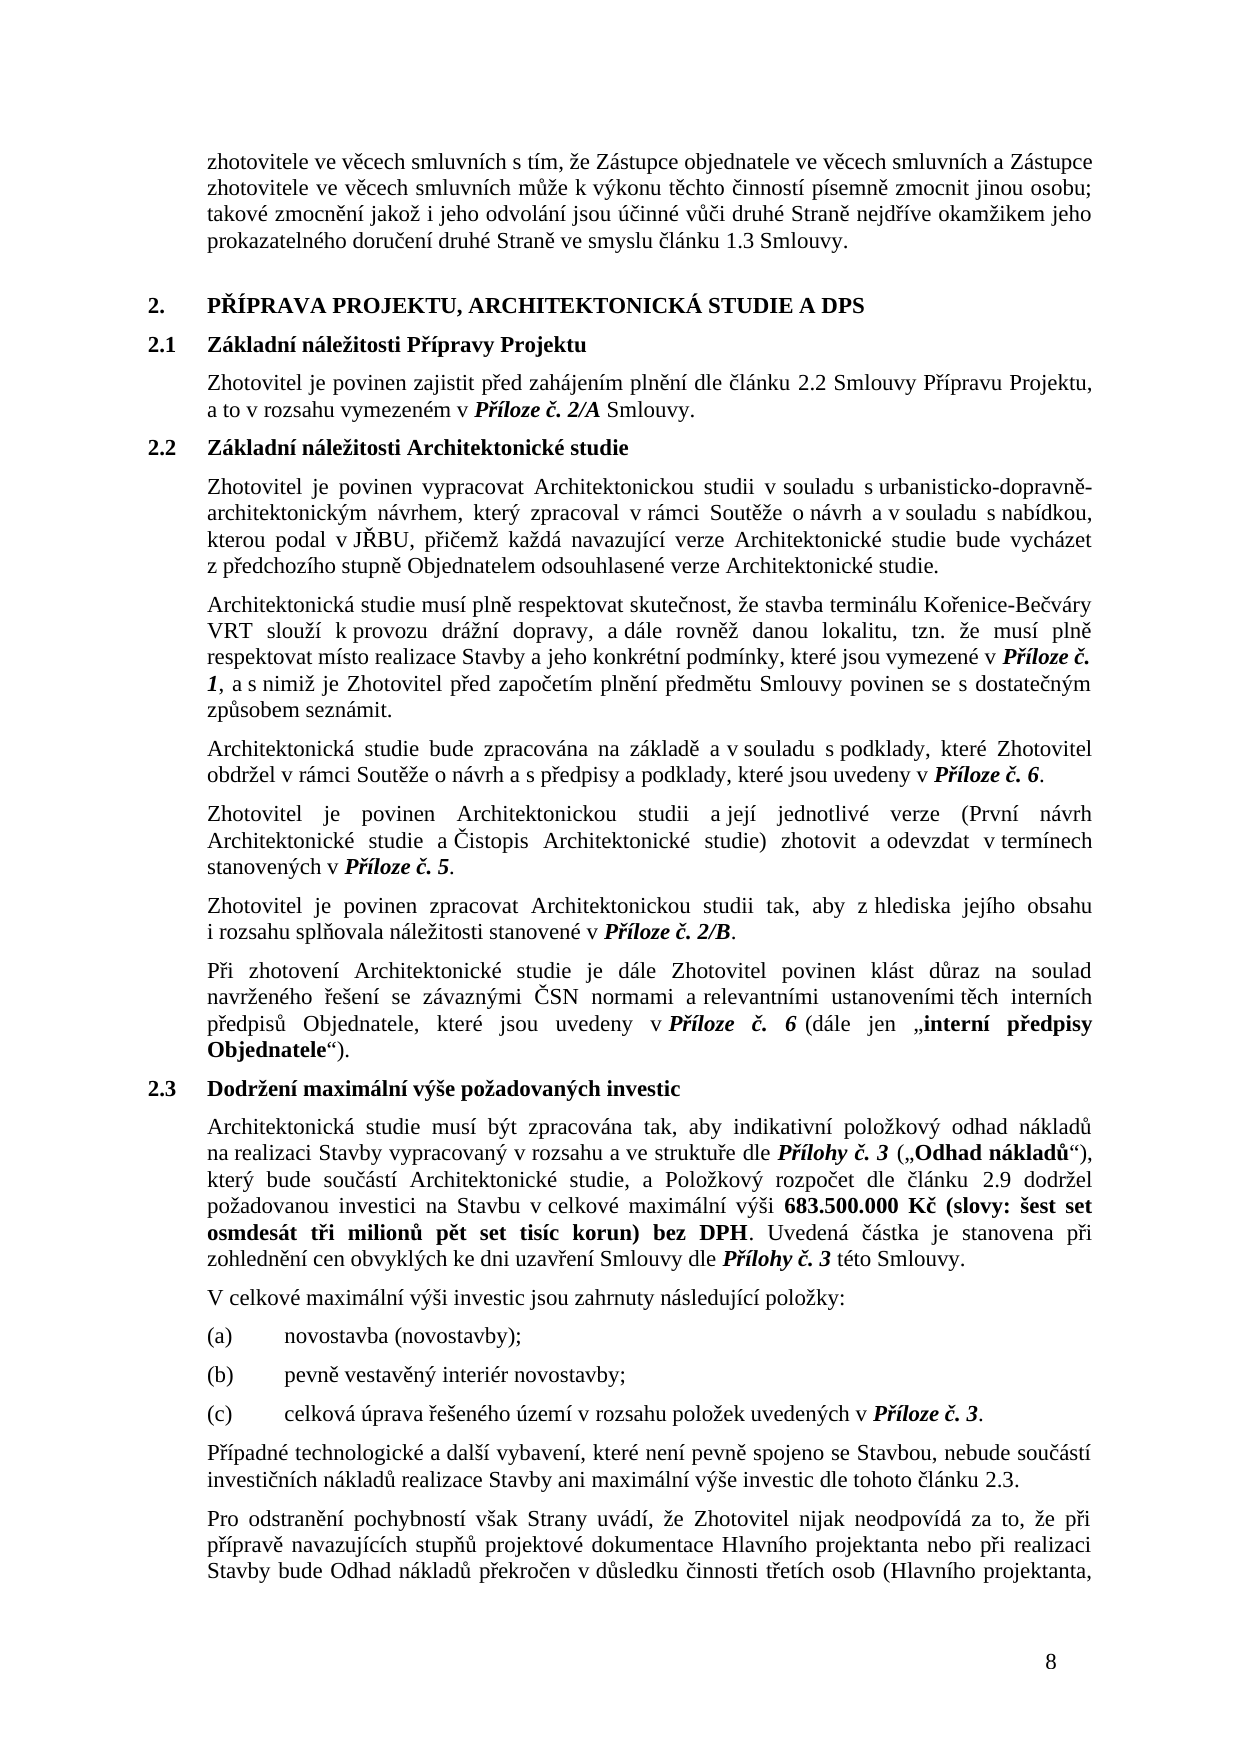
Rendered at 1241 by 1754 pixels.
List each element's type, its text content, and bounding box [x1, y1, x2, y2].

text V celkové maximální výši investic jsou zahrnuty následující položky: [207, 1284, 1092, 1310]
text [207, 148, 1092, 253]
subtitle PŘÍPRAVA PROJEKTU, ARCHITEKTONICKÁ STUDIE A DPS [148, 292, 1092, 318]
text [207, 1504, 1092, 1584]
text Architektonická studie musí plně respektovat skutečnost, že stavba terminálu Kořenice-Bečváry VRT slouží k provozu drážní dopravy, a dále rovněž danou lokalitu, tzn. že musí plně respektovat místo realizace Stavby a jeho konkrétní podmínky, které jsou vymezené v Příloze č. 1, a s nimiž je Zhotovitel před započetím plnění předmětu Smlouvy povinen se s dostatečným způsobem seznámit. [207, 591, 1092, 722]
text Dodržení maximální výše požadovaných investic [148, 1075, 1092, 1101]
text Architektonická studie bude zpracována na základě a v souladu s podklady, které Zhotovitel obdržel v rámci Soutěže o návrh a s předpisy a podklady, které jsou uvedeny v Příloze č. 6. [207, 735, 1092, 788]
list celková úprava řešeného území v rozsahu položek uvedených v Příloze č. 3. [207, 1401, 1092, 1427]
text Případné technologické a další vybavení, které není pevně spojeno se Stavbou, nebude součástí investičních nákladů realizace Stavby ani maximální výše investic dle tohoto článku 2.3. [207, 1439, 1092, 1492]
list pevně vestavěný interiér novostavby; [207, 1362, 1092, 1388]
text Při zhotovení Architektonické studie je dále Zhotovitel povinen klást důraz na soulad navrženého řešení se závaznými ČSN normami a relevantními ustanoveními těch interních předpisů Objednatele, které jsou uvedeny v Příloze č. 6 (dále jen „interní předpisy Objednatele“). [207, 957, 1092, 1062]
list novostavba (novostavby); [207, 1323, 1092, 1349]
text Zhotovitel je povinen zajistit před zahájením plnění dle článku 2.2 Smlouvy Přípravu Projektu, a to v rozsahu vymezeném v Příloze č. 2/A Smlouvy. [207, 369, 1092, 422]
text Základní náležitosti Architektonické studie [148, 434, 1092, 461]
text Zhotovitel je povinen Architektonickou studii a její jednotlivé verze (První návrh Architektonické studie a Čistopis Architektonické studie) zhotovit a odevzdat v termínech stanovených v Příloze č. 5. [207, 800, 1092, 879]
text Zhotovitel je povinen vypracovat Architektonickou studii v souladu s urbanisticko-dopravně-architektonickým návrhem, který zpracoval v rámci Soutěže o návrh a v souladu s nabídkou, kterou podal v JŘBU, přičemž každá navazující verze Architektonické studie bude vycházet z předchozího stupně Objednatelem odsouhlasené verze Architektonické studie. [207, 473, 1092, 578]
text Základní náležitosti Přípravy Projektu [148, 331, 1092, 357]
text Architektonická studie musí být zpracována tak, aby indikativní položkový odhad nákladů na realizaci Stavby vypracovaný v rozsahu a ve struktuře dle Přílohy č. 3 („Odhad nákladů“), který bude součástí Architektonické studie, a Položkový rozpočet dle článku 2.9 dodržel požadovanou investici na Stavbu v celkové maximální výši 683.500.000 Kč (slovy: šest set osmdesát tři milionů pět set tisíc korun) bez DPH. Uvedená částka je stanovena při zohlednění cen obvyklých ke dni uzavření Smlouvy dle Přílohy č. 3 této Smlouvy. [207, 1113, 1092, 1271]
text Zhotovitel je povinen zpracovat Architektonickou studii tak, aby z hlediska jejího obsahu i rozsahu splňovala náležitosti stanovené v Příloze č. 2/B. [207, 892, 1092, 944]
